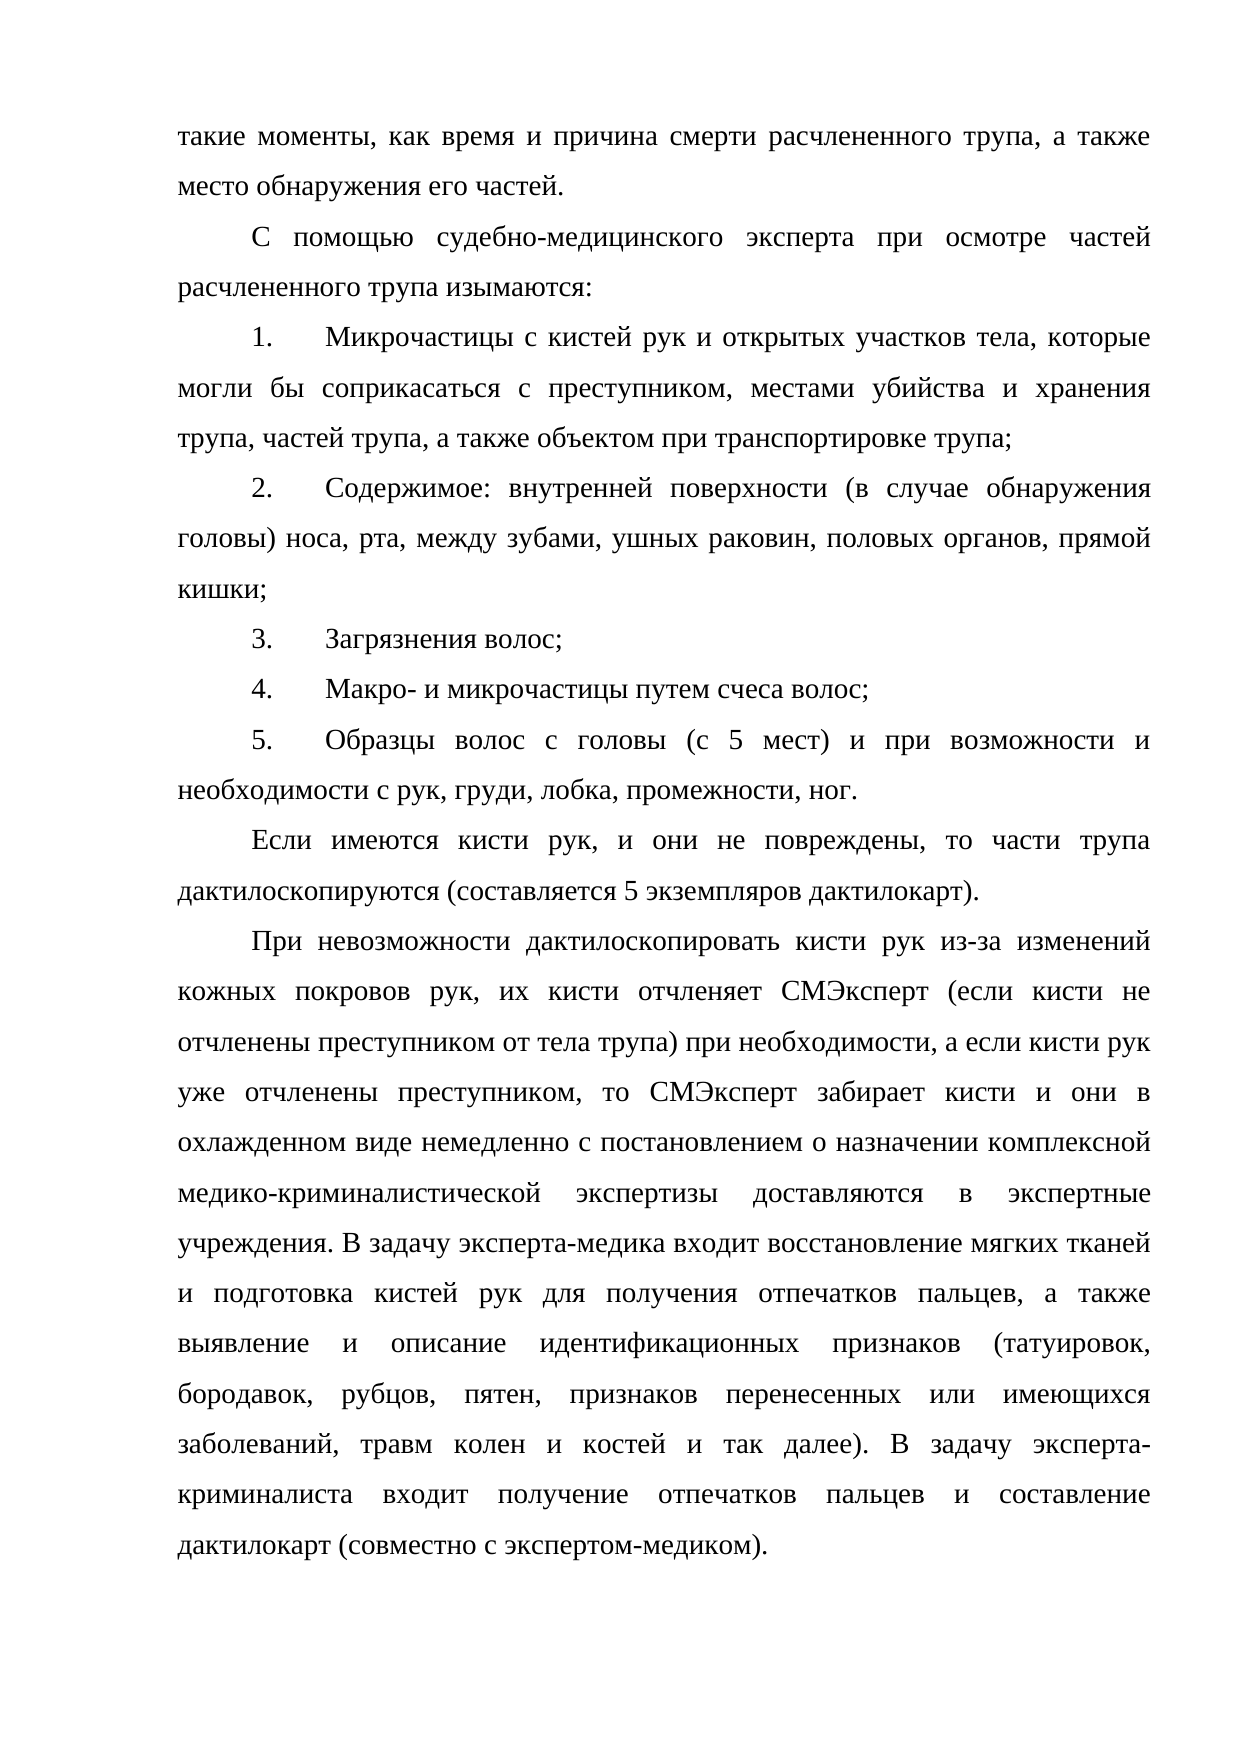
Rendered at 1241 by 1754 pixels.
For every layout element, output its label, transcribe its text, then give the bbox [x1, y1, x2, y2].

list Микрочастицы с кистей рук и открытых участков тела, которые могли бы соприкасаться с преступником, местами убийства и хранения трупа, частей трупа, а также объектом при транспортировке трупа; [177, 319, 1152, 453]
text Если имеются кисти рук, и они не повреждены, то части трупа дактилоскопируются (составляется 5 экземпляров дактилокарт). [177, 822, 1152, 906]
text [177, 118, 1152, 202]
text При невозможности дактилоскопировать кисти рук из-за изменений кожных покровов рук, их кисти отчленяет СМЭксперт (если кисти не отчленены преступником от тела трупа) при необходимости, а если кисти рук уже отчленены преступником, то СМЭксперт забирает кисти и они в охлажденном виде немедленно с постановлением о назначении комплексной медико-криминалистической экспертизы доставляются в экспертные учреждения. В задачу эксперта-медика входит восстановление мягких тканей и подготовка кистей рук для получения отпечатков пальцев, а также выявление и описание идентификационных признаков (татуировок, бородавок, рубцов, пятен, признаков перенесенных или имеющихся заболеваний, травм колен и костей и так далее). В задачу эксперта-криминалиста входит получение отпечатков пальцев и составление дактилокарт (совместно с экспертом-медиком). [177, 923, 1152, 1560]
list Содержимое: внутренней поверхности (в случае обнаружения головы) носа, рта, между зубами, ушных раковин, половых органов, прямой кишки; [177, 470, 1152, 604]
text С помощью судебно-медицинского эксперта при осмотре частей расчлененного трупа изымаются: [177, 219, 1152, 303]
list Загрязнения волос; [177, 621, 1152, 655]
list Макро- и микрочастицы путем счеса волос; [177, 672, 1152, 705]
list Образцы волос с головы (с 5 мест) и при возможности и необходимости с рук, груди, лобка, промежности, ног. [177, 722, 1152, 806]
